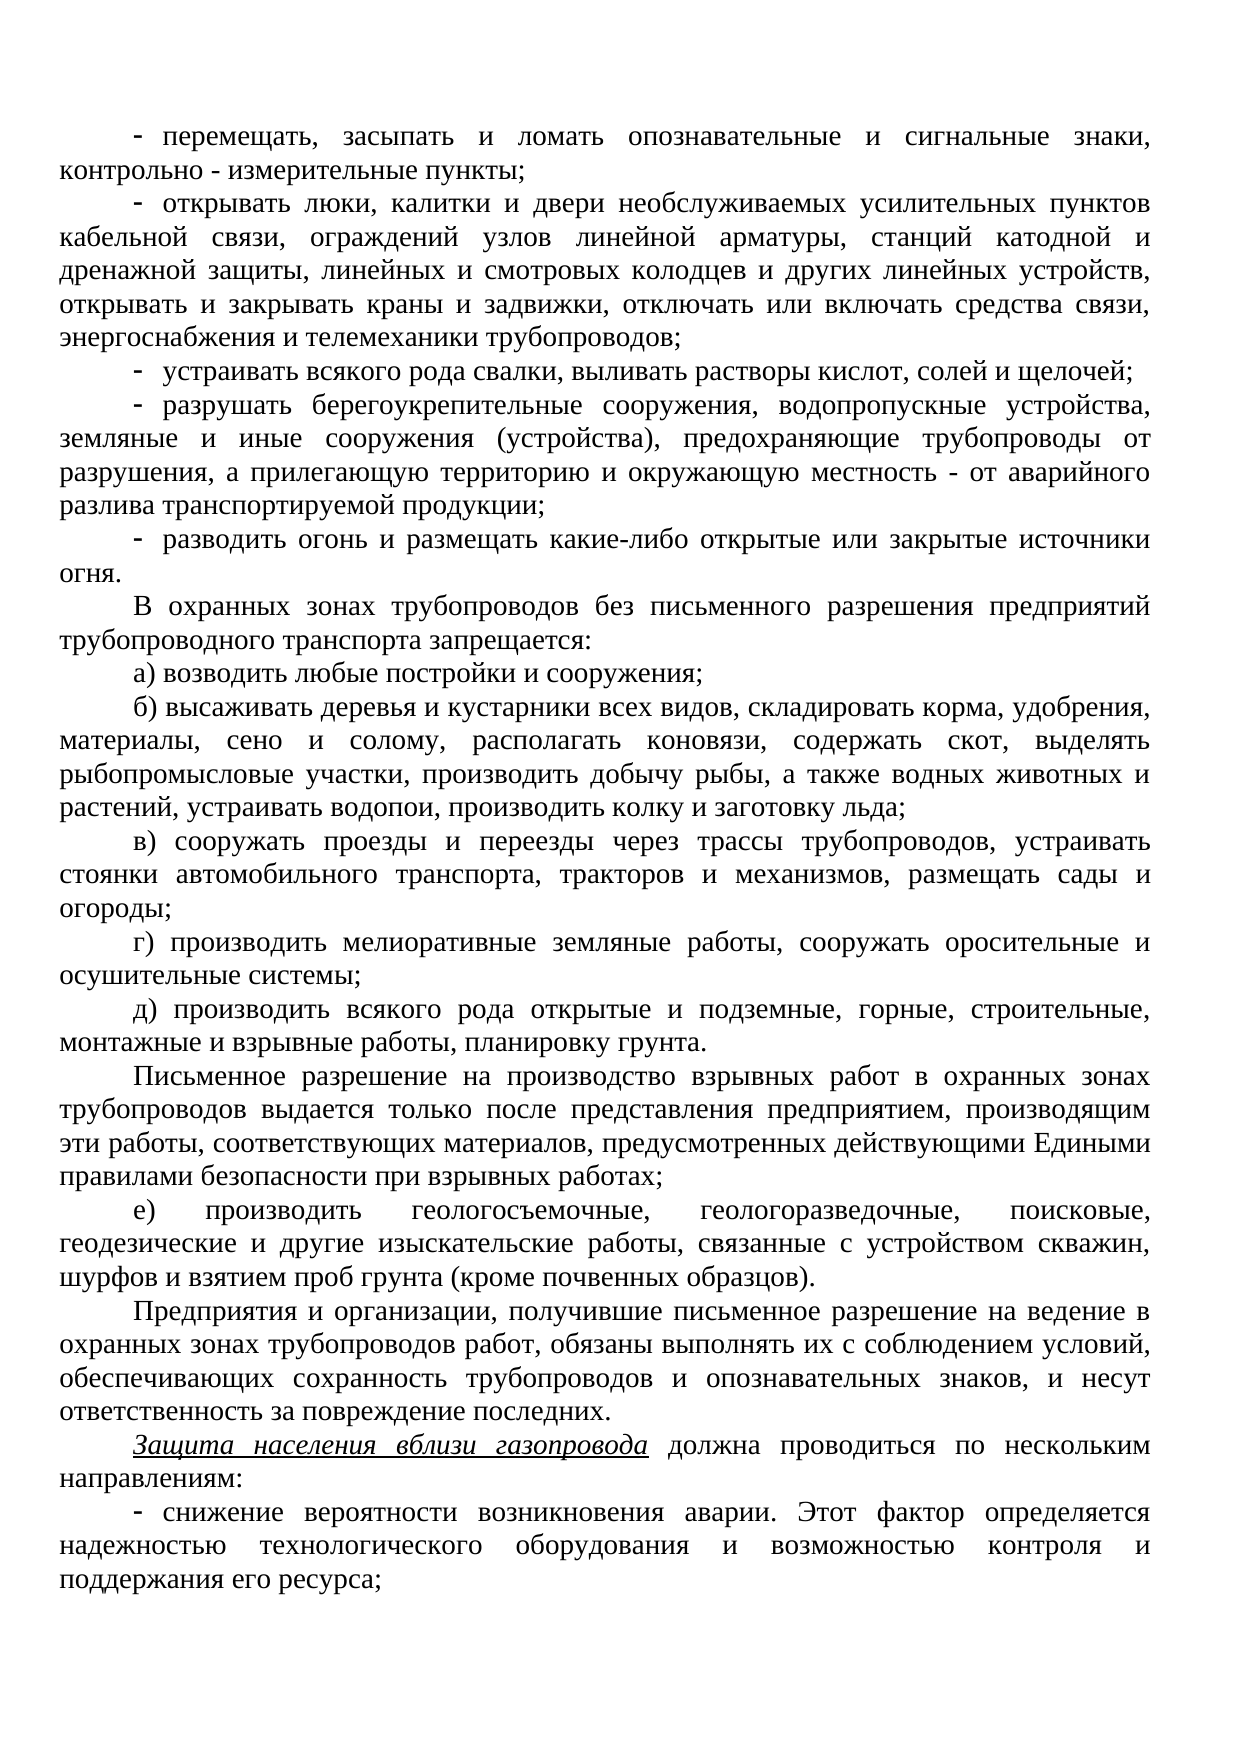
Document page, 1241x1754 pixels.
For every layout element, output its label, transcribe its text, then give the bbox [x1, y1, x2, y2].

text е) производить геологосъемочные, геологоразведочные, поисковые, геодезические и другие изыскательские работы, связанные с устройством скважин, шурфов и взятием проб грунта (кроме почвенных образцов). [59, 1192, 1152, 1293]
text Защита населения вблизи газопровода должна проводиться по нескольким направлениям: [59, 1427, 1152, 1494]
list перемещать, засыпать и ломать опознавательные и сигнальные знаки, контрольно - измерительные пункты; [59, 118, 1152, 185]
text б) высаживать деревья и кустарники всех видов, складировать корма, удобрения, материалы, сено и солому, располагать коновязи, содержать скот, выделять рыбопромысловые участки, производить добычу рыбы, а также водных животных и растений, устраивать водопои, производить колку и заготовку льда; [59, 689, 1152, 823]
text г) производить мелиоративные земляные работы, сооружать оросительные и осушительные системы; [59, 924, 1152, 991]
text Письменное разрешение на производство взрывных работ в охранных зонах трубопроводов выдается только после представления предприятием, производящим эти работы, соответствующих материалов, предусмотренных действующими Едиными правилами безопасности при взрывных работах; [59, 1058, 1152, 1192]
list разводить огонь и размещать какие-либо открытые или закрытые источники огня. [59, 521, 1152, 588]
text а) возводить любые постройки и сооружения; [59, 655, 1152, 689]
list открывать люки, калитки и двери необслуживаемых усилительных пунктов кабельной связи, ограждений узлов линейной арматуры, станций катодной и дренажной защиты, линейных и смотровых колодцев и других линейных устройств, открывать и закрывать краны и задвижки, отключать или включать средства связи, энергоснабжения и телемеханики трубопроводов; [59, 185, 1152, 353]
text В охранных зонах трубопроводов без письменного разрешения предприятий трубопроводного транспорта запрещается: [59, 588, 1152, 655]
text д) производить всякого рода открытые и подземные, горные, строительные, монтажные и взрывные работы, планировку грунта. [59, 991, 1152, 1058]
list разрушать берегоукрепительные сооружения, водопропускные устройства, земляные и иные сооружения (устройства), предохраняющие трубопроводы от разрушения, а прилегающую территорию и окружающую местность - от аварийного разлива транспортируемой продукции; [59, 387, 1152, 521]
text в) сооружать проезды и переезды через трассы трубопроводов, устраивать стоянки автомобильного транспорта, тракторов и механизмов, размещать сады и огороды; [59, 823, 1152, 924]
list устраивать всякого рода свалки, выливать растворы кислот, солей и щелочей; [59, 353, 1152, 387]
text Предприятия и организации, получившие письменное разрешение на ведение в охранных зонах трубопроводов работ, обязаны выполнять их с соблюдением условий, обеспечивающих сохранность трубопроводов и опознавательных знаков, и несут ответственность за повреждение последних. [59, 1293, 1152, 1427]
list снижение вероятности возникновения аварии. Этот фактор определяется надежностью технологического оборудования и возможностью контроля и поддержания его ресурса; [59, 1494, 1152, 1594]
